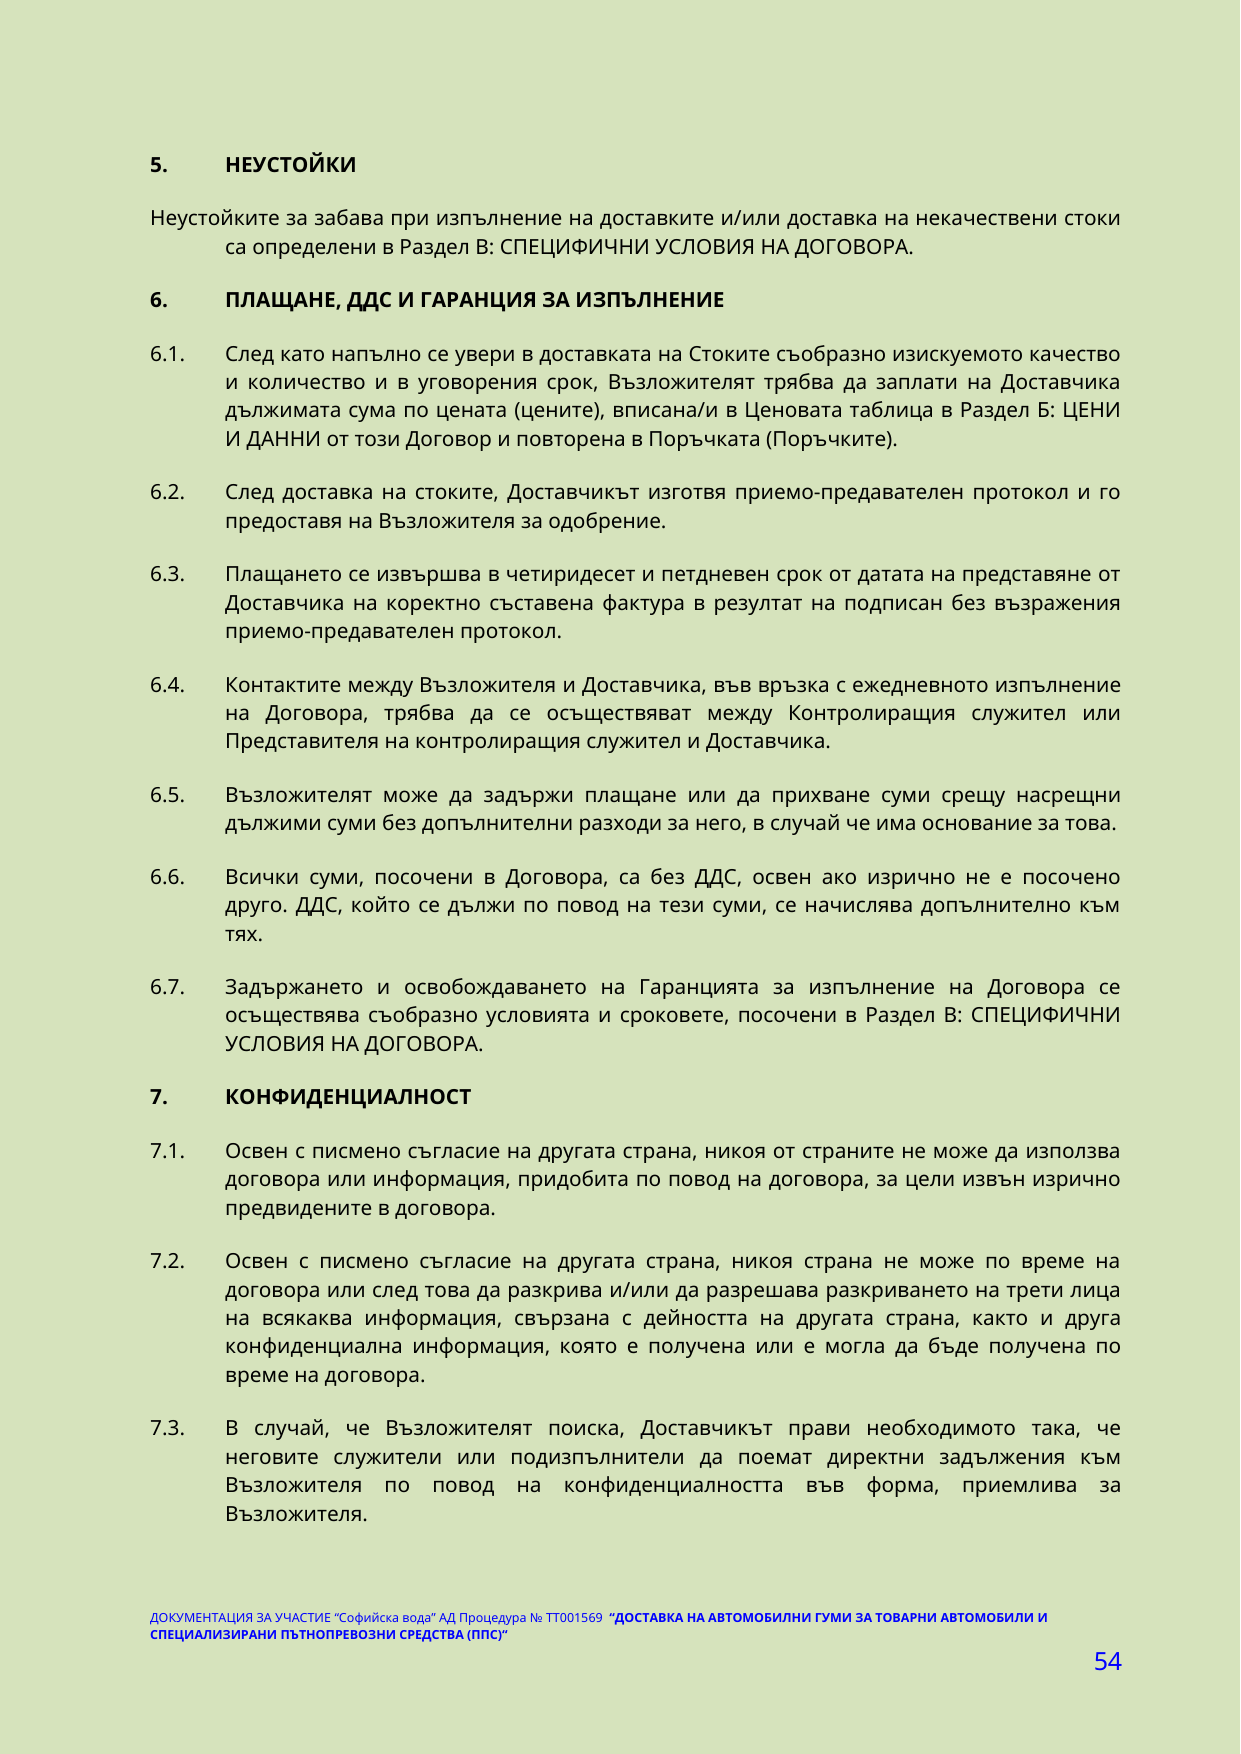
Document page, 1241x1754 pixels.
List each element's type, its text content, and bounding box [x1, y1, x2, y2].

list Възложителят може да задържи плащане или да прихване суми срещу насрещни дължими суми без допълнителни разходи за него, в случай че има основание за това. [150, 780, 1122, 837]
list Освен с писмено съгласие на другата страна, никоя страна не може по време на договора или след това да разкрива и/или да разрешава разкриването на трети лица на всякаква информация, свързана с дейността на другата страна, както и друга конфиденциална информация, която е получена или е могла да бъде получена по време на договора. [150, 1246, 1122, 1388]
list НЕУСТОЙКИ [150, 150, 1122, 178]
list КОНФИДЕНЦИАЛНОСТ [150, 1082, 1122, 1111]
list Всички суми, посочени в Договора, са без ДДС, освен ако изрично не е посочено друго. ДДС, който се дължи по повод на тези суми, се начислява допълнително към тях. [150, 862, 1122, 947]
list Контактите между Възложителя и Доставчика, във връзка с ежедневното изпълнение на Договора, трябва да се осъществяват между Контролиращия служител или Представителя на контролиращия служител и Доставчика. [150, 670, 1122, 755]
list След като напълно се увери в доставката на Стоките съобразно изискуемото качество и количество и в уговорения срок, Възложителят трябва да заплати на Доставчика дължимата сума по цената (цените), вписана/и в Ценовата таблица в Раздел Б: ЦЕНИ И ДАННИ от този Договор и повторена в Поръчката (Поръчките). [150, 339, 1122, 452]
list Плащането се извършва в четиридесет и петдневен срок от датата на представяне от Доставчика на коректно съставена фактура в резултат на подписан без възражения приемо-предавателен протокол. [150, 559, 1122, 645]
list Задържането и освобождаването на Гаранцията за изпълнение на Договора се осъществява съобразно условията и сроковете, посочени в Раздел В: СПЕЦИФИЧНИ УСЛОВИЯ НА ДОГОВОРА. [150, 972, 1122, 1057]
list Освен с писмено съгласие на другата страна, никоя от страните не може да използва договора или информация, придобита по повод на договора, за цели извън изрично предвидените в договора. [150, 1136, 1122, 1221]
list ПЛАЩАНЕ, ДДС И ГАРАНЦИЯ ЗА ИЗПЪЛНЕНИЕ [150, 285, 1122, 314]
text Неустойките за забава при изпълнение на доставките и/или доставка на некачествени стоки са определени в Раздел В: СПЕЦИФИЧНИ УСЛОВИЯ НА ДОГОВОРА. [150, 203, 1122, 260]
list В случай, че Възложителят поиска, Доставчикът прави необходимото така, че неговите служители или подизпълнители да поемат директни задължения към Възложителя по повод на конфиденциалността във форма, приемлива за Възложителя. [150, 1413, 1122, 1527]
list След доставка на стоките, Доставчикът изготвя приемо-предавателен протокол и го предоставя на Възложителя за одобрение. [150, 477, 1122, 534]
